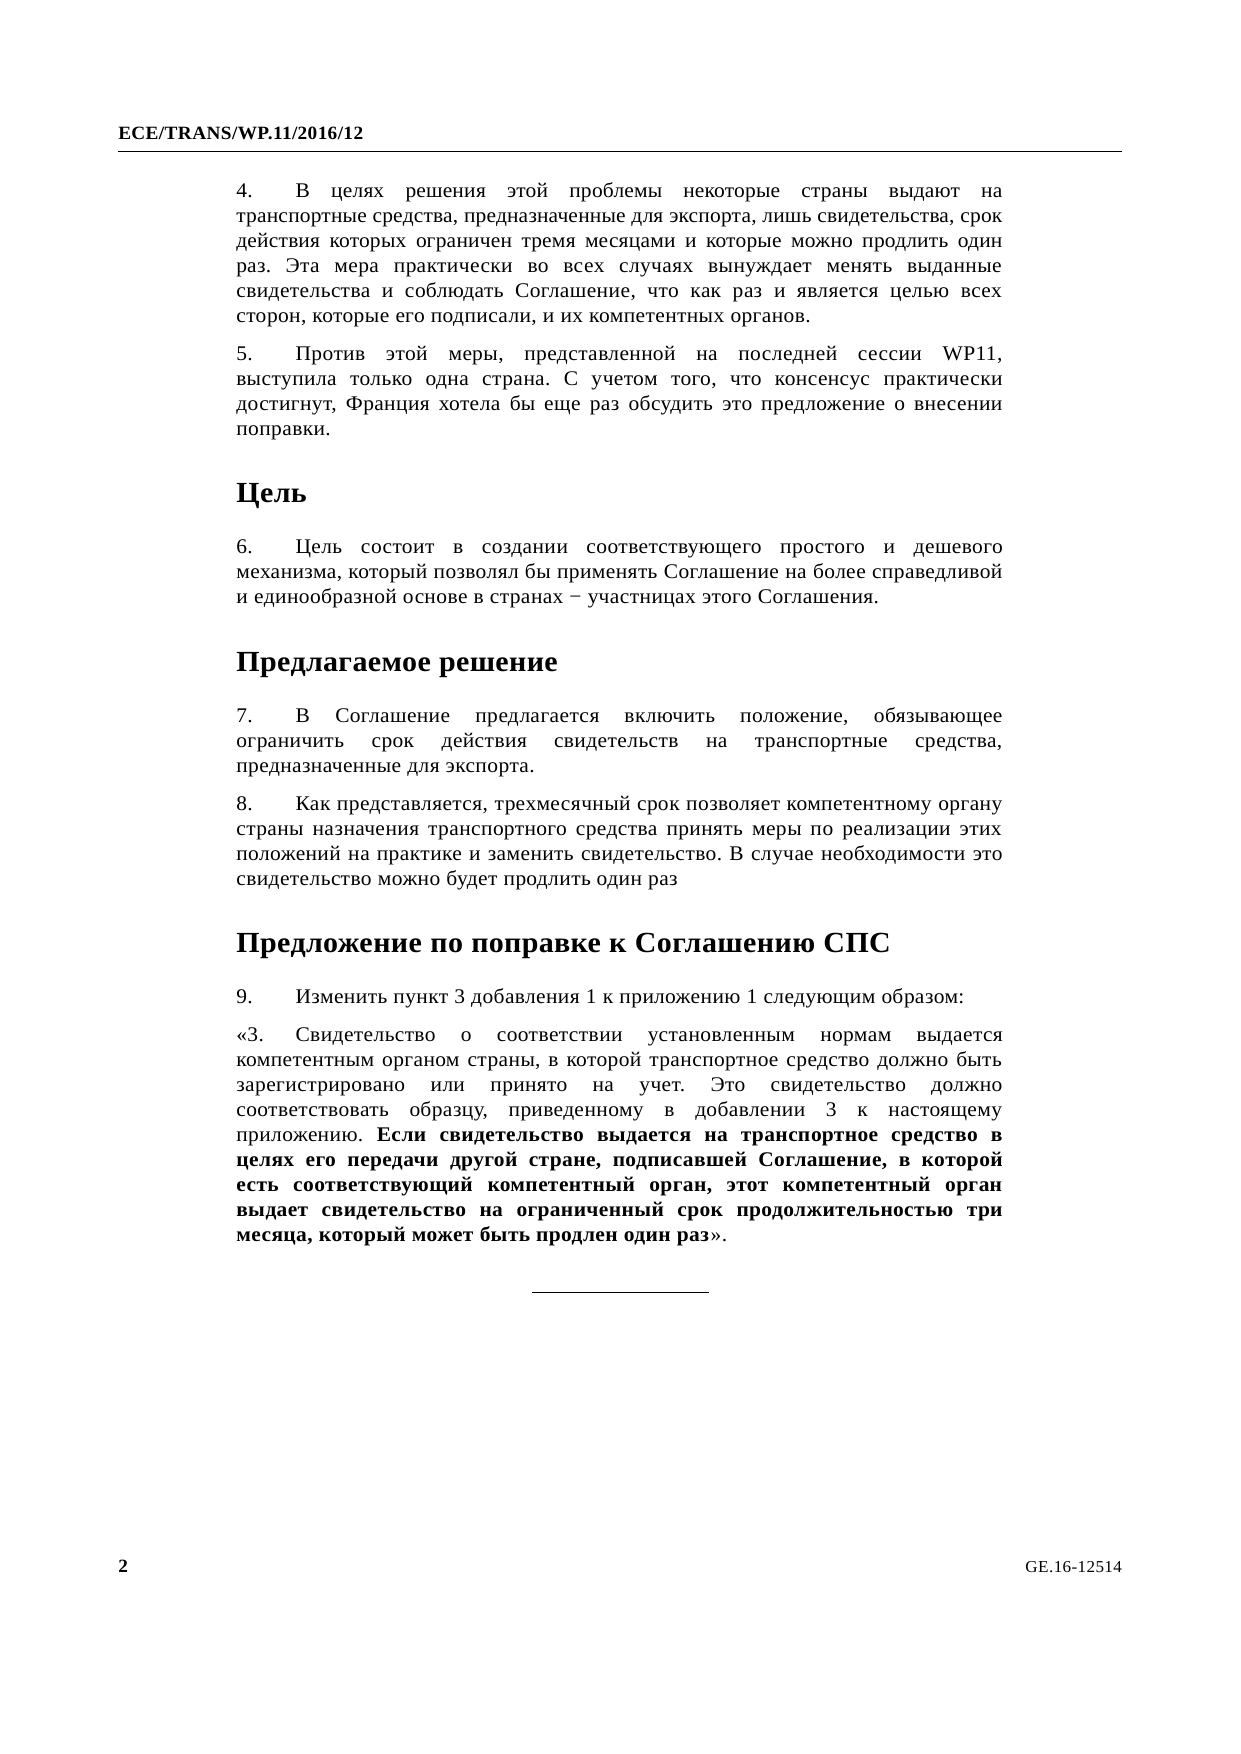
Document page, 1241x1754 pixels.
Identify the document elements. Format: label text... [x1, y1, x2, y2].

text Предложение по поправке к Соглашению СПС [118, 927, 1004, 958]
text Цель [118, 477, 1004, 508]
text 6. Цель состоит в создании соответствующего простого и дешевого механизма, который позволял бы применять Соглашение на более справедливой и единообразной основе в странах − участницах этого Соглашения. [236, 533, 1004, 608]
text 9. Изменить пункт 3 добавления 1 к приложению 1 следующим образом: [236, 983, 1004, 1008]
text 8. Как представляется, трехмесячный срок позволяет компетентному органу страны назначения транспортного средства принять меры по реализации этих положений на практике и заменить свидетельство. В случае необходимости это свидетельство можно будет продлить один раз [236, 790, 1004, 890]
text 5. Против этой меры, представленной на последней сессии WP11, выступила только одна страна. С учетом того, что консенсус практически достигнут, Франция хотела бы еще раз обсудить это предложение о внесении поправки. [236, 340, 1004, 440]
text «3. Свидетельство о соответствии установленным нормам выдается компетентным органом страны, в которой транспортное средство должно быть зарегистрировано или принято на учет. Это свидетельство должно соответствовать образцу, приведенному в добавлении 3 к настоящему приложению. Если свидетельство выдается на транспортное средство в целях его передачи другой стране, подписавшей Соглашение, в которой есть соответствующий компетентный орган, этот компетентный орган выдает свидетельство на ограниченный срок продолжительностью три месяца, который может быть продлен один раз». [236, 1021, 1004, 1246]
text 7. В Соглашение предлагается включить положение, обязывающее ограничить срок действия свидетельств на транспортные средства, предназначенные для экспорта. [236, 702, 1004, 777]
text Предлагаемое решение [118, 646, 1004, 677]
text 4. В целях решения этой проблемы некоторые страны выдают на транспортные средства, предназначенные для экспорта, лишь свидетельства, срок действия которых ограничен тремя месяцами и которые можно продлить один раз. Эта мера практически во всех случаях вынуждает менять выданные свидетельства и соблюдать Соглашение, что как раз и является целью всех сторон, которые его подписали, и их компетентных органов. [236, 177, 1004, 327]
